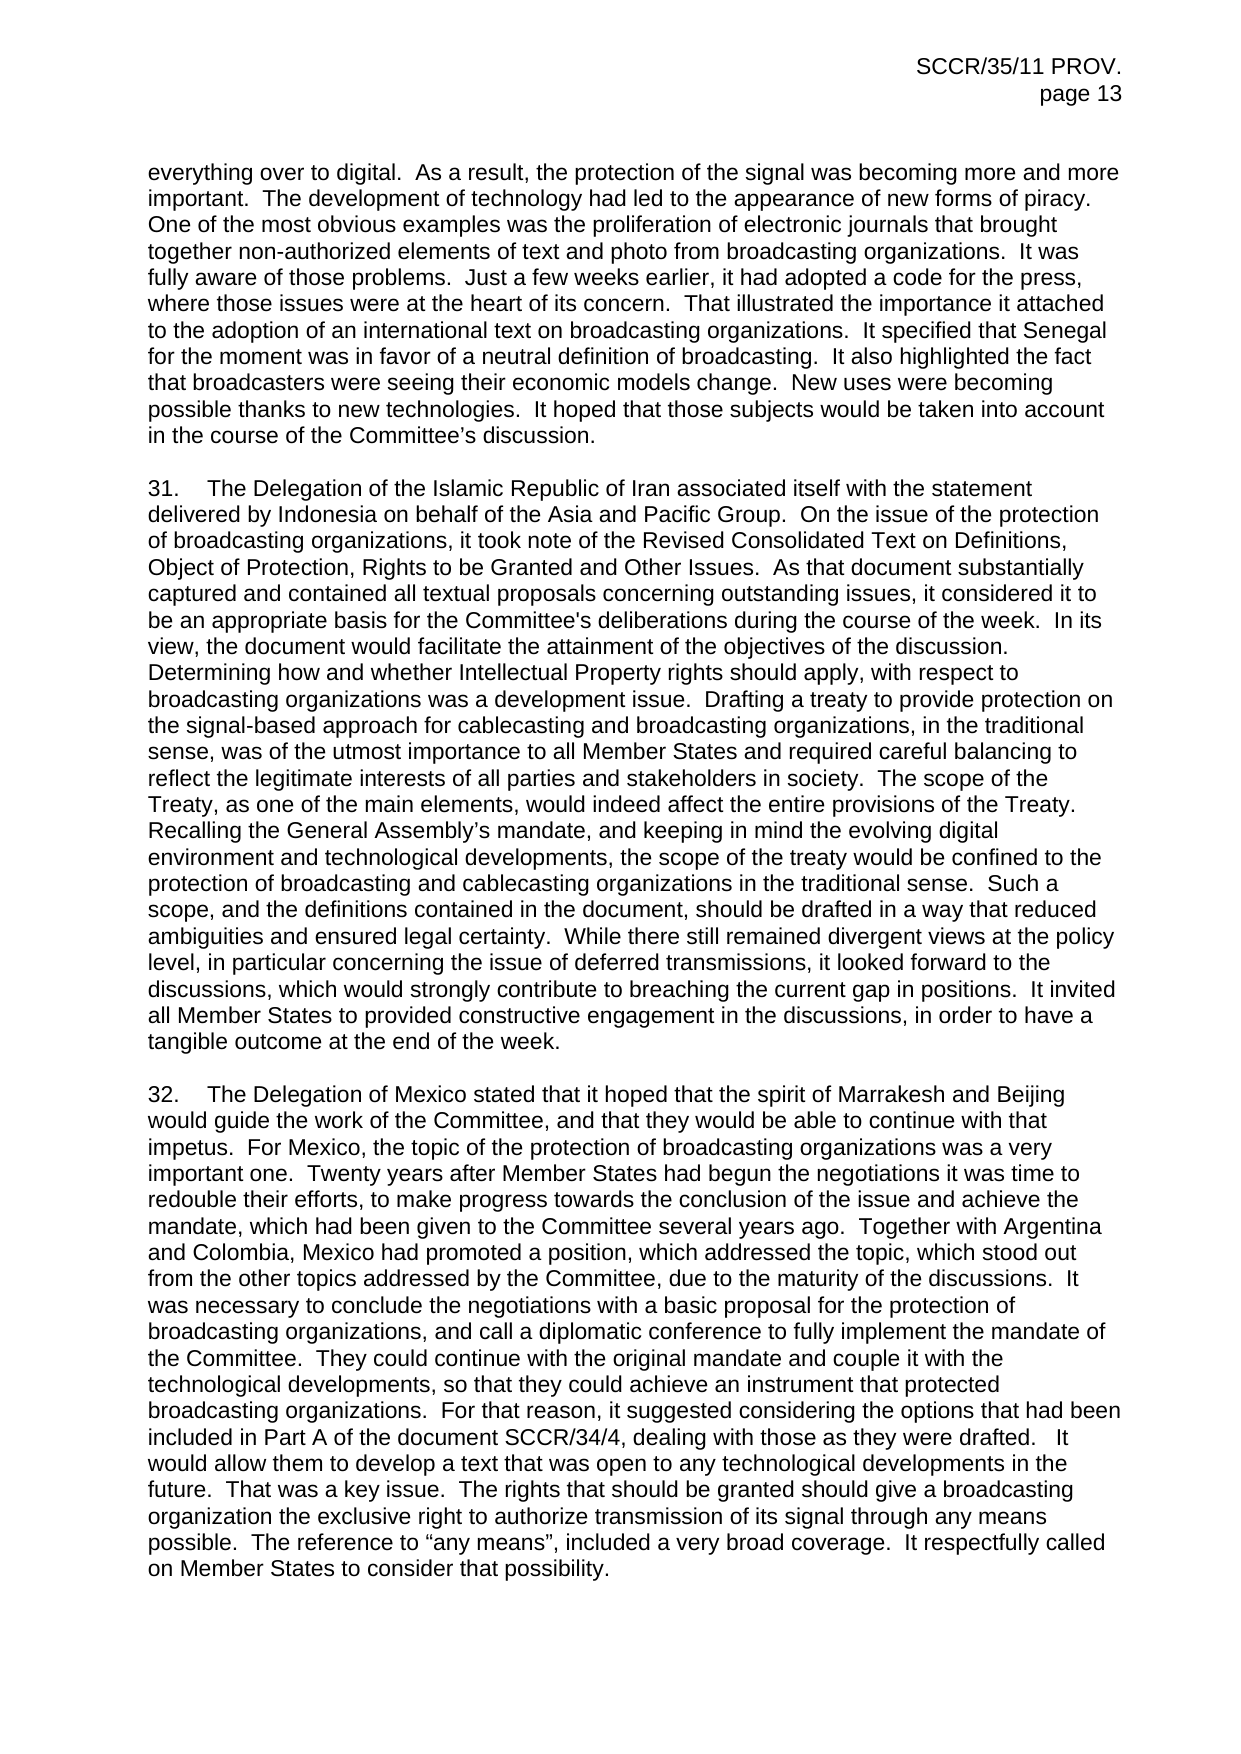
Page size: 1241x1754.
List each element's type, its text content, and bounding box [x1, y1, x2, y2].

list The Delegation of the Islamic Republic of Iran associated itself with the statement delivered by Indonesia on behalf of the Asia and Pacific Group. On the issue of the protection of broadcasting organizations, it took note of the Revised Consolidated Text on Definitions, Object of Protection, Rights to be Granted and Other Issues. As that document substantially captured and contained all textual proposals concerning outstanding issues, it considered it to be an appropriate basis for the Committee's deliberations during the course of the week. In its view, the document would facilitate the attainment of the objectives of the discussion. Determining how and whether Intellectual Property rights should apply, with respect to broadcasting organizations was a development issue. Drafting a treaty to provide protection on the signal-based approach for cablecasting and broadcasting organizations, in the traditional sense, was of the utmost importance to all Member States and required careful balancing to reflect the legitimate interests of all parties and stakeholders in society. The scope of the Treaty, as one of the main elements, would indeed affect the entire provisions of the Treaty. Recalling the General Assembly’s mandate, and keeping in mind the evolving digital environment and technological developments, the scope of the treaty would be confined to the protection of broadcasting and cablecasting organizations in the traditional sense. Such a scope, and the definitions contained in the document, should be drafted in a way that reduced ambiguities and ensured legal certainty. While there still remained divergent views at the policy level, in particular concerning the issue of deferred transmissions, it looked forward to the discussions, which would strongly contribute to breaching the current gap in positions. It invited all Member States to provided constructive engagement in the discussions, in order to have a tangible outcome at the end of the week. [148, 475, 1122, 1054]
list The Delegation of Mexico stated that it hoped that the spirit of Marrakesh and Beijing would guide the work of the Committee, and that they would be able to continue with that impetus. For Mexico, the topic of the protection of broadcasting organizations was a very important one. Twenty years after Member States had begun the negotiations it was time to redouble their efforts, to make progress towards the conclusion of the issue and achieve the mandate, which had been given to the Committee several years ago. Together with Argentina and Colombia, Mexico had promoted a position, which addressed the topic, which stood out from the other topics addressed by the Committee, due to the maturity of the discussions. It was necessary to conclude the negotiations with a basic proposal for the protection of broadcasting organizations, and call a diplomatic conference to fully implement the mandate of the Committee. They could continue with the original mandate and couple it with the technological developments, so that they could achieve an instrument that protected broadcasting organizations. For that reason, it suggested considering the options that had been included in Part A of the document SCCR/34/4, dealing with those as they were drafted. It would allow them to develop a text that was open to any technological developments in the future. That was a key issue. The rights that should be granted should give a broadcasting organization the exclusive right to authorize transmission of its signal through any means possible. The reference to “any means”, included a very broad coverage. It respectfully called on Member States to consider that possibility. [148, 1081, 1122, 1582]
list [148, 158, 1122, 448]
